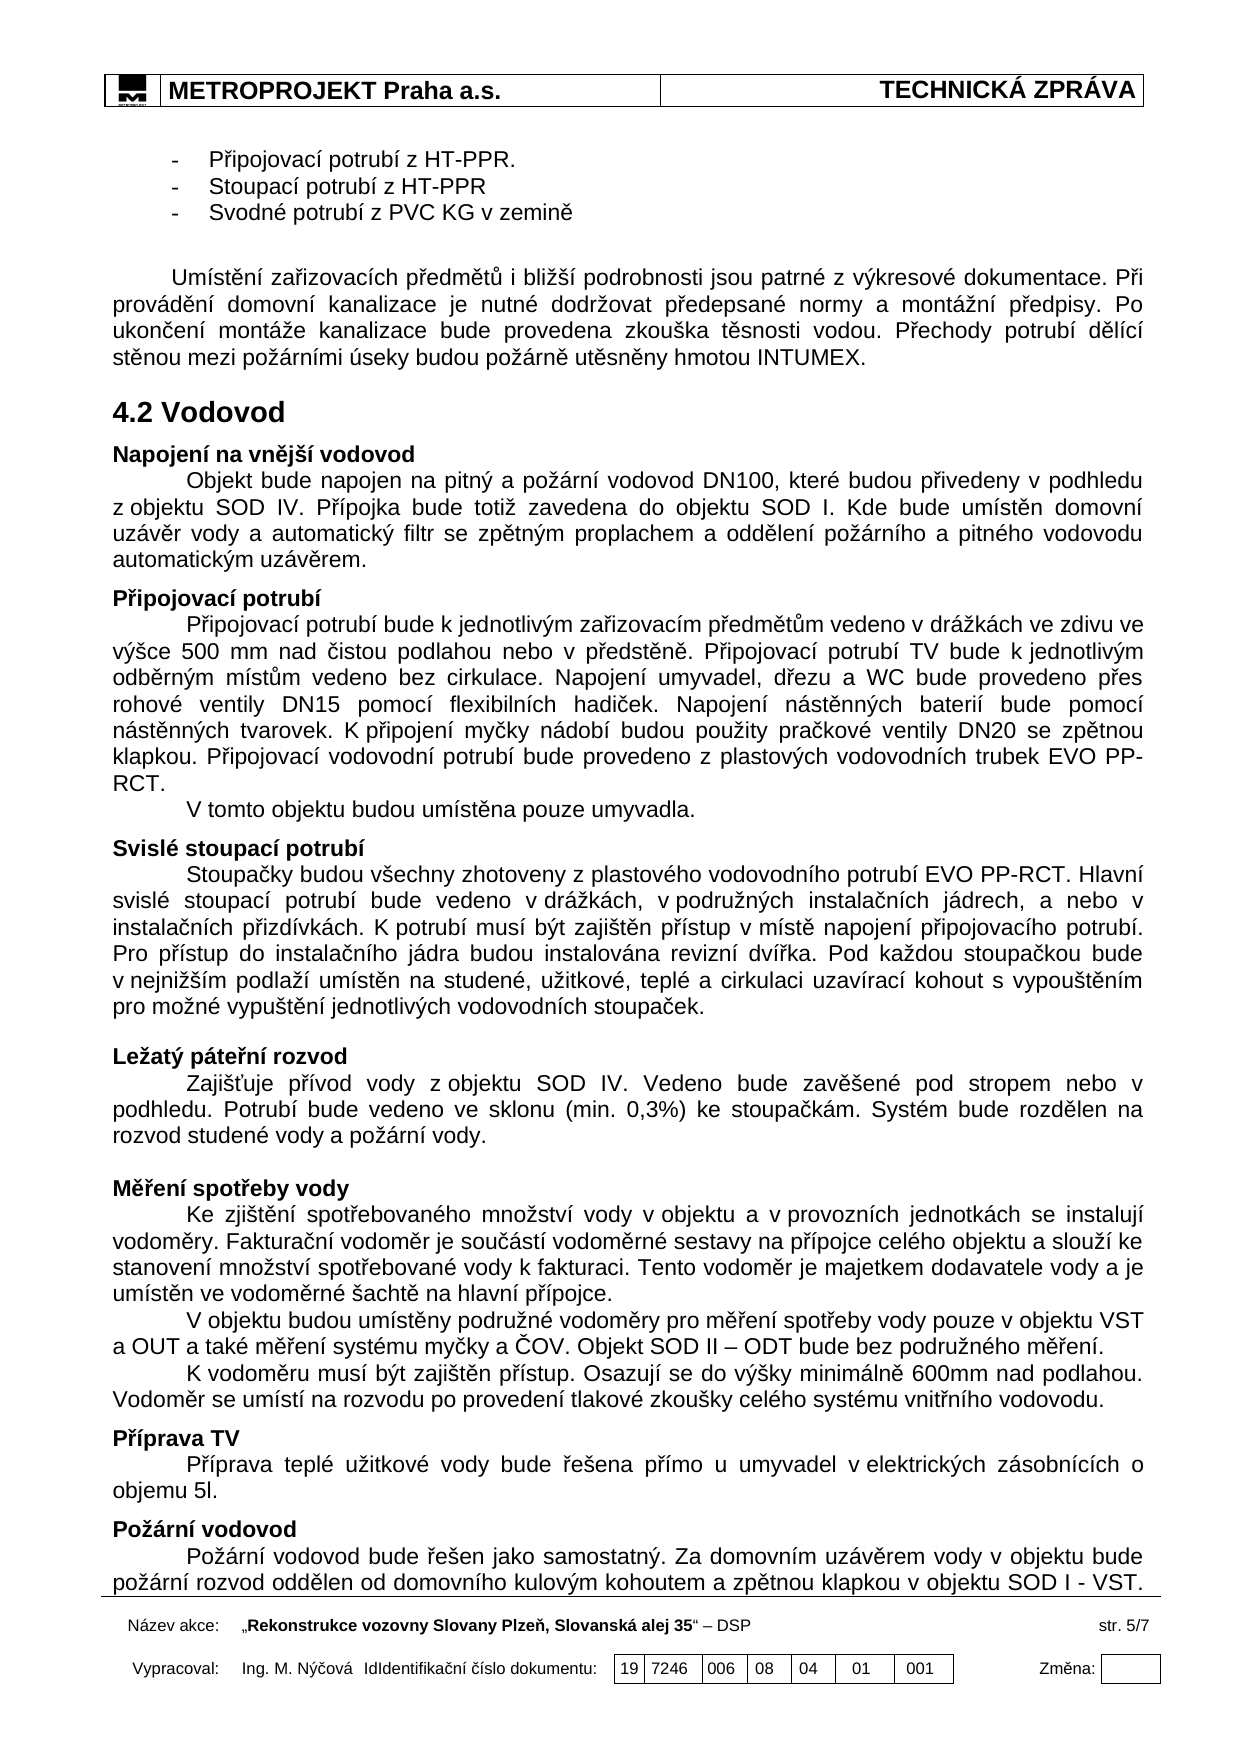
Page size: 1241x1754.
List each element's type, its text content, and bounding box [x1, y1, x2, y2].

text Připojovací potrubí [112, 585, 1144, 611]
list Stoupací potrubí z HT-PPR [171, 173, 1144, 199]
text Příprava teplé užitkové vody bude řešena přímo u umyvadel v elektrických zásobnících o objemu 5l. [112, 1451, 1144, 1504]
text Svislé stoupací potrubí [112, 835, 1144, 861]
list Připojovací potrubí z HT-PPR. [171, 146, 1144, 173]
text Ležatý páteřní rozvod [112, 1043, 1144, 1069]
text Stoupačky budou všechny zhotoveny z plastového vodovodního potrubí EVO PP-RCT. Hlavní svislé stoupací potrubí bude vedeno v drážkách, v podružných instalačních jádrech, a nebo v instalačních přizdívkách. K potrubí musí být zajištěn přístup v místě napojení připojovacího potrubí. Pro přístup do instalačního jádra budou instalována revizní dvířka. Pod každou stoupačkou bude v nejnižším podlaží umístěn na studené, užitkové, teplé a cirkulaci uzavírací kohout s vypouštěním pro možné vypuštění jednotlivých vodovodních stoupaček. [112, 861, 1144, 1019]
list Svodné potrubí z PVC KG v zemině [171, 199, 1144, 226]
text Měření spotřeby vody [112, 1175, 1144, 1201]
picture [118, 75, 147, 106]
text Objekt bude napojen na pitný a požární vodovod DN100, které budou přivedeny v podhledu z objektu SOD IV. Přípojka bude totiž zavedena do objektu SOD I. Kde bude umístěn domovní uzávěr vody a automatický filtr se zpětným proplachem a oddělení požárního a pitného vodovodu automatickým uzávěrem. [112, 467, 1144, 573]
text V tomto objektu budou umístěna pouze umyvadla. [112, 796, 1144, 822]
text K vodoměru musí být zajištěn přístup. Osazují se do výšky minimálně 600mm nad podlahou. Vodoměr se umístí na rozvodu po provedení tlakové zkoušky celého systému vnitřního vodovodu. [112, 1359, 1144, 1412]
text V objektu budou umístěny podružné vodoměry pro měření spotřeby vody pouze v objektu VST a OUT a také měření systému myčky a ČOV. Objekt SOD II – ODT bude bez podružného měření. [112, 1307, 1144, 1359]
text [112, 1543, 1144, 1595]
text Ke zjištění spotřebovaného množství vody v objektu a v provozních jednotkách se instalují vodoměry. Fakturační vodoměr je součástí vodoměrné sestavy na přípojce celého objektu a slouží ke stanovení množství spotřebované vody k fakturaci. Tento vodoměr je majetkem dodavatele vody a je umístěn ve vodoměrné šachtě na hlavní přípojce. [112, 1201, 1144, 1307]
text Příprava TV [112, 1425, 1144, 1451]
text Napojení na vnější vodovod [112, 441, 1144, 467]
text Požární vodovod [112, 1516, 1144, 1543]
text Zajišťuje přívod vody z objektu SOD IV. Vedeno bude zavěšené pod stropem nebo v podhledu. Potrubí bude vedeno ve sklonu (min. 0,3%) ke stoupačkám. Systém bude rozdělen na rozvod studené vody a požární vody. [112, 1069, 1144, 1149]
text Připojovací potrubí bude k jednotlivým zařizovacím předmětům vedeno v drážkách ve zdivu ve výšce 500 mm nad čistou podlahou nebo v předstěně. Připojovací potrubí TV bude k jednotlivým odběrným místům vedeno bez cirkulace. Napojení umyvadel, dřezu a WC bude provedeno přes rohové ventily DN15 pomocí flexibilních hadiček. Napojení nástěnných baterií bude pomocí nástěnných tvarovek. K připojení myčky nádobí budou použity pračkové ventily DN20 se zpětnou klapkou. Připojovací vodovodní potrubí bude provedeno z plastových vodovodních trubek EVO PP-RCT. [112, 611, 1144, 796]
subtitle Vodovod [112, 395, 1144, 428]
text Umístění zařizovacích předmětů i bližší podrobnosti jsou patrné z výkresové dokumentace. Při provádění domovní kanalizace je nutné dodržovat předepsané normy a montážní předpisy. Po ukončení montáže kanalizace bude provedena zkouška těsnosti vodou. Přechody potrubí dělící stěnou mezi požárními úseky budou požárně utěsněny hmotou INTUMEX. [112, 264, 1144, 370]
